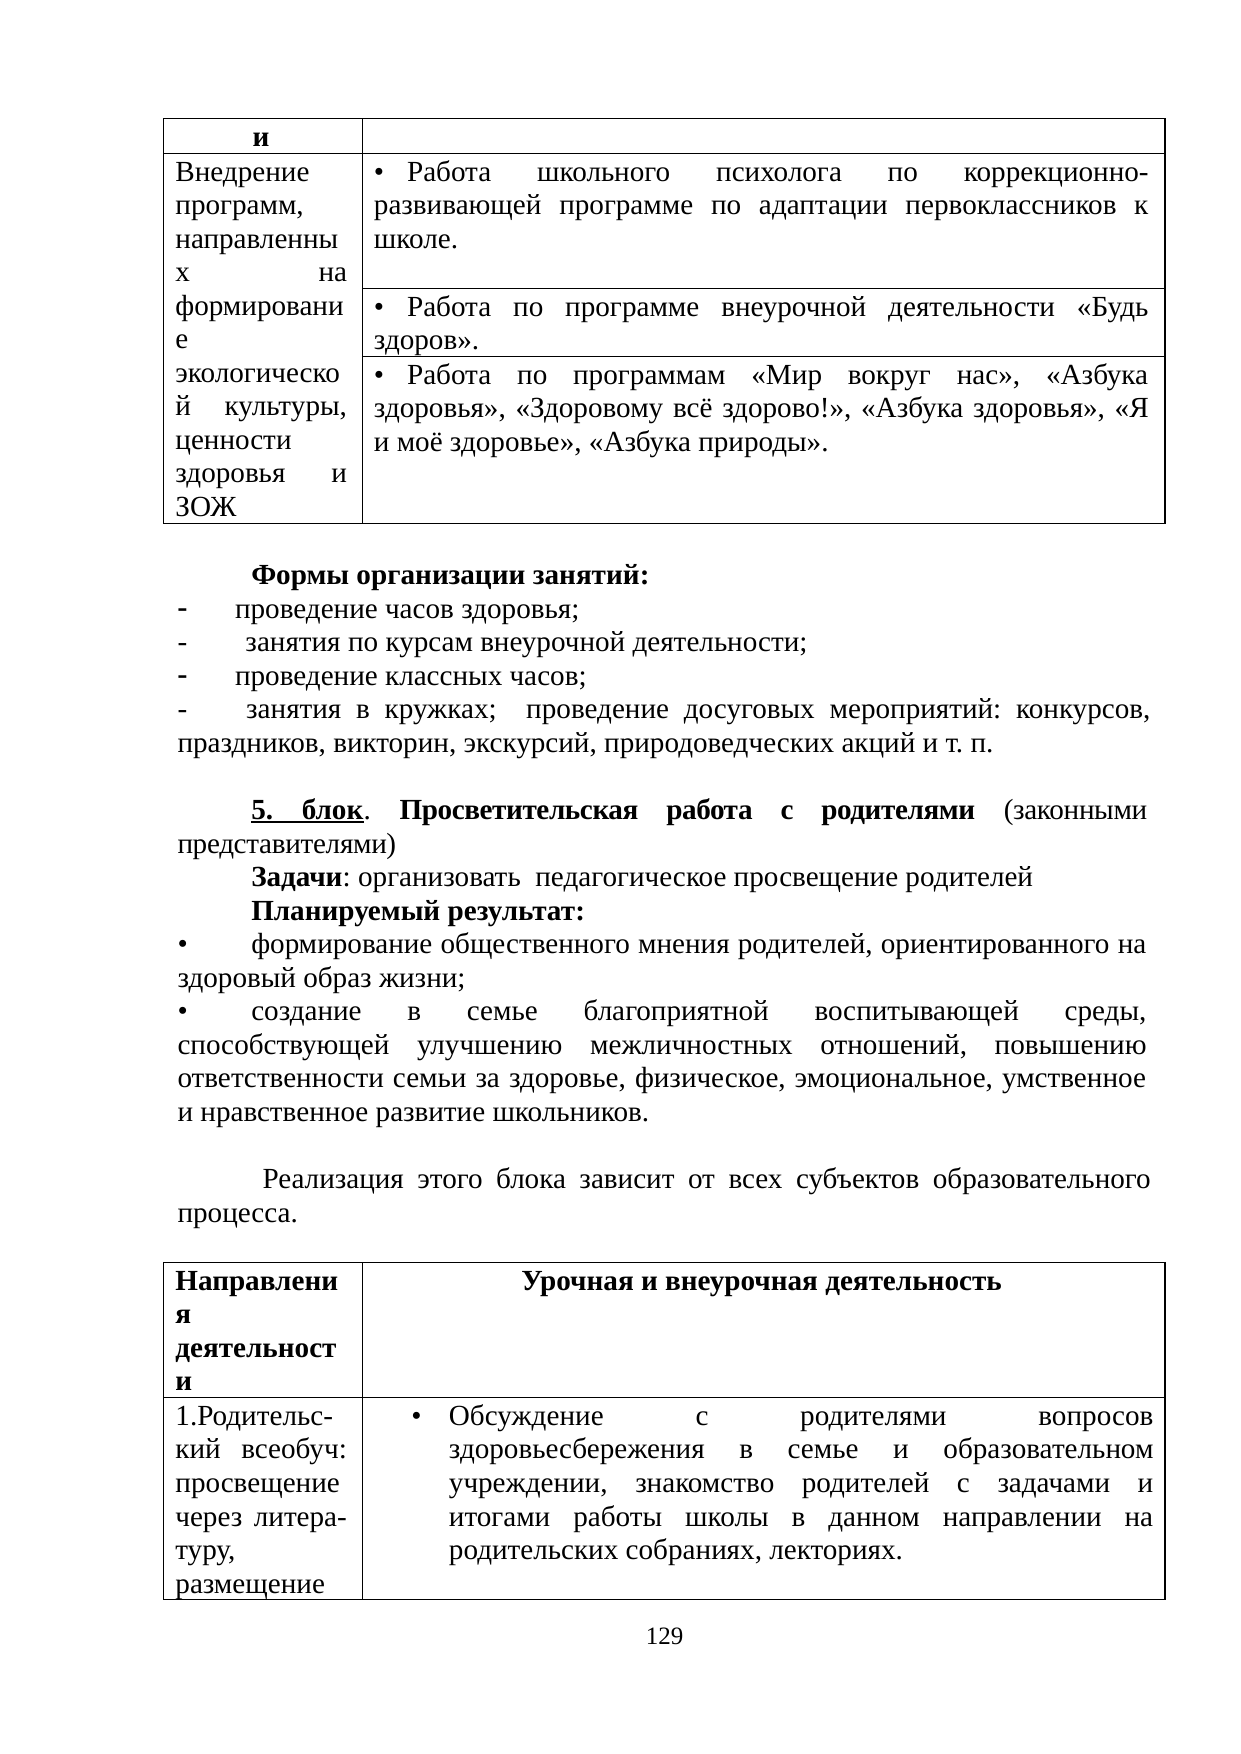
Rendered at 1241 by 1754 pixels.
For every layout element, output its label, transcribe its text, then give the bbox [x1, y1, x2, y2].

list создание в семье благоприятной воспитывающей среды, способствующей улучшению межличностных отношений, повышению ответственности семьи за здоровье, физическое, эмоциональное, умственное и нравственное развитие школьников. [177, 993, 1147, 1128]
table_header Направления деятельности [164, 1263, 362, 1397]
text Задачи: организовать педагогическое просвещение родителей [177, 859, 1147, 893]
text Планируемый результат: [177, 893, 1147, 926]
text Реализация этого блока зависит от всех субъектов образовательного процесса. [177, 1161, 1152, 1228]
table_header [363, 119, 1164, 153]
text - занятия по курсам внеурочной деятельности; [177, 624, 1147, 658]
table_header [164, 119, 362, 153]
table_cell Работа школьного психолога по коррекционно-развивающей программе по адаптации первоклассников к школе. [363, 154, 1164, 288]
text Формы организации занятий: [177, 557, 1152, 591]
table_cell Внедрение программ, направленных на формирование экологической культуры, ценности здоровья и ЗОЖ [164, 154, 362, 523]
list формирование общественного мнения родителей, ориентированного на здоровый образ жизни; [177, 926, 1147, 993]
table_cell Работа по программам «Мир вокруг нас», «Азбука здоровья», «Здоровому всё здорово!», «Азбука здоровья», «Я и моё здоровье», «Азбука природы». [363, 357, 1164, 523]
table_cell Обсуждение с родителями вопросов здоровьесбережения в семье и образовательном учреждении, знакомство родителей с задачами и итогами работы школы в данном направлении на родительских собраниях, лекториях. [363, 1398, 1164, 1599]
text 5. блок. Просветительская работа с родителями (законными представителями) [177, 792, 1147, 859]
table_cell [164, 1398, 362, 1599]
table_cell Работа по программе внеурочной деятельности «Будь здоров». [363, 289, 1164, 356]
list проведение классных часов; [177, 658, 1147, 692]
text - занятия в кружках; проведение досуговых мероприятий: конкурсов, праздников, викторин, экскурсий, природоведческих акций и т. п. [177, 692, 1152, 759]
table_header Урочная и внеурочная деятельность [363, 1263, 1164, 1397]
list проведение часов здоровья; [177, 591, 1147, 624]
